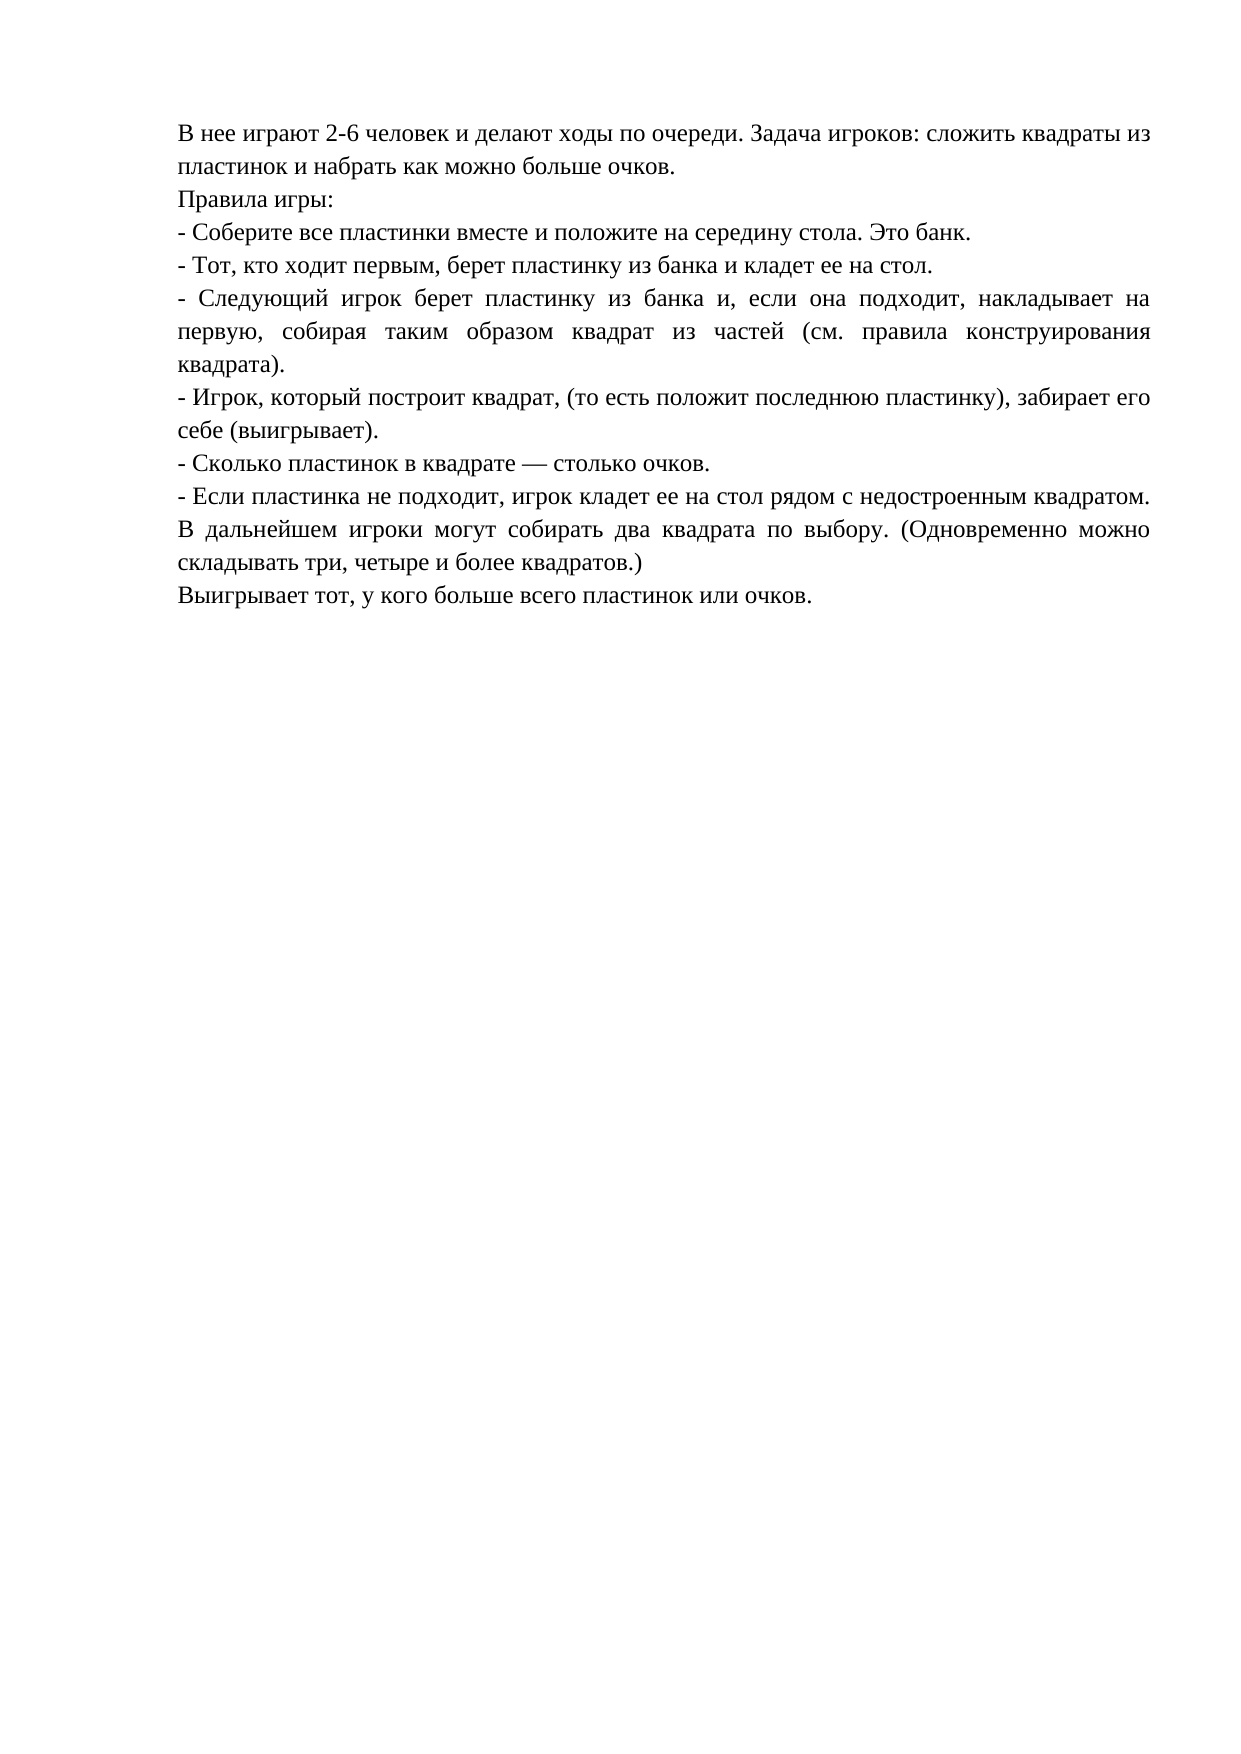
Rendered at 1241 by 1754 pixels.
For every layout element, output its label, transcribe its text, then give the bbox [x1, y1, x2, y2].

text Правила игры: [177, 184, 1152, 213]
text - Игрок, который построит квадрат, (то есть положит последнюю пластинку), забирает его себе (выигрывает). [177, 382, 1152, 444]
text - Сколько пластинок в квадрате — столько очков. [177, 448, 1152, 477]
text - Тот, кто ходит первым, берет пластинку из банка и кладет ее на стол. [177, 250, 1152, 279]
text Выигрывает тот, у кого больше всего пластинок или очков. [177, 580, 1152, 609]
text В нее играют 2-6 человек и делают ходы по очереди. Задача игроков: сложить квадраты из пластинок и набрать как можно больше очков. [177, 118, 1152, 180]
text - Если пластинка не подходит, игрок кладет ее на стол рядом с недостроенным квадратом. В дальнейшем игроки могут собирать два квадрата по выбору. (Одновременно можно складывать три, четыре и более квадратов.) [177, 481, 1152, 576]
text - Следующий игрок берет пластинку из банка и, если она подходит, накладывает на первую, собирая таким образом квадрат из частей (см. правила конструирования квадрата). [177, 283, 1152, 378]
text - Соберите все пластинки вместе и положите на середину стола. Это банк. [177, 217, 1152, 246]
